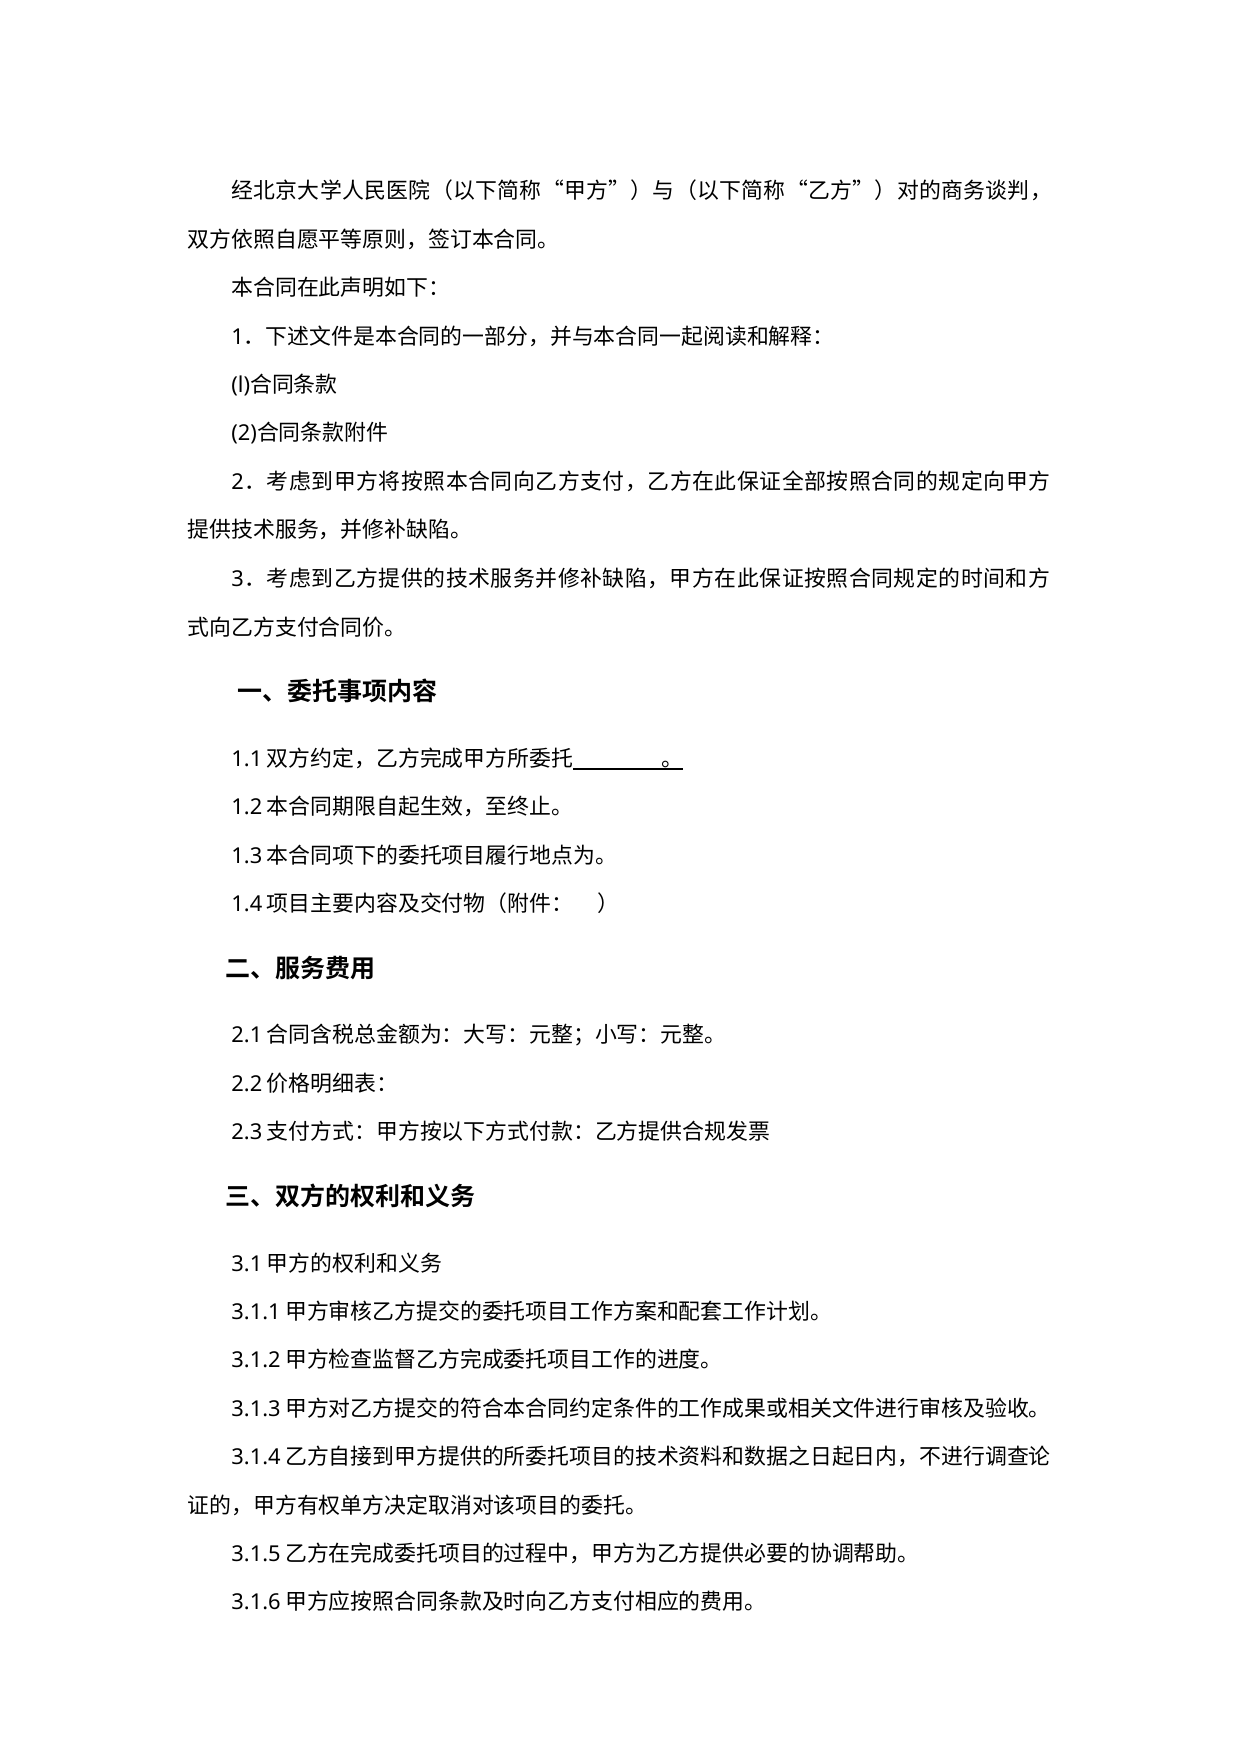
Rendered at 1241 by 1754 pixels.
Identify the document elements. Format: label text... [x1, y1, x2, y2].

text 二、服务费用 [187, 934, 1053, 999]
text 1.1双方约定，乙方完成甲方所委托 。 [187, 741, 1053, 773]
text 三、双方的权利和义务 [187, 1162, 1053, 1227]
text 3.1.4乙方自接到甲方提供的所委托项目的技术资料和数据之日起日内，不进行调查论证的，甲方有权单方决定取消对该项目的委托。 [187, 1438, 1053, 1520]
text 3.1.3甲方对乙方提交的符合本合同约定条件的工作成果或相关文件进行审核及验收。 [187, 1390, 1053, 1423]
text (l)合同条款 [187, 367, 1053, 399]
text 本合同在此声明如下： [187, 270, 1053, 302]
text 1.3本合同项下的委托项目履行地点为。 [187, 837, 1053, 870]
text 1．下述文件是本合同的一部分，并与本合同一起阅读和解释： [187, 318, 1053, 351]
text 3.1.2甲方检查监督乙方完成委托项目工作的进度。 [187, 1342, 1053, 1374]
text 经北京大学人民医院（以下简称“甲方”）与（以下简称“乙方”）对的商务谈判，双方依照自愿平等原则，签订本合同。 [187, 173, 1053, 254]
text 2.1合同含税总金额为：大写：元整；小写：元整。 [187, 1017, 1053, 1049]
text 一、委托事项内容 [187, 657, 1053, 722]
text 3.1.1甲方审核乙方提交的委托项目工作方案和配套工作计划。 [187, 1293, 1053, 1326]
text 2．考虑到甲方将按照本合同向乙方支付，乙方在此保证全部按照合同的规定向甲方提供技术服务，并修补缺陷。 [187, 463, 1053, 544]
text 1.4项目主要内容及交付物（附件： ） [187, 886, 1053, 918]
text 2.3支付方式：甲方按以下方式付款：乙方提供合规发票 [231, 1114, 1053, 1146]
text 3.1.5乙方在完成委托项目的过程中，甲方为乙方提供必要的协调帮助。 [187, 1536, 1053, 1568]
text 3.1.6甲方应按照合同条款及时向乙方支付相应的费用。 [187, 1584, 1053, 1616]
text 2.2价格明细表： [187, 1065, 1053, 1098]
text 3．考虑到乙方提供的技术服务并修补缺陷，甲方在此保证按照合同规定的时间和方式向乙方支付合同价。 [187, 560, 1053, 642]
text (2)合同条款附件 [187, 415, 1053, 447]
text 1.2本合同期限自起生效，至终止。 [187, 789, 1053, 821]
text 3.1甲方的权利和义务 [187, 1245, 1053, 1278]
